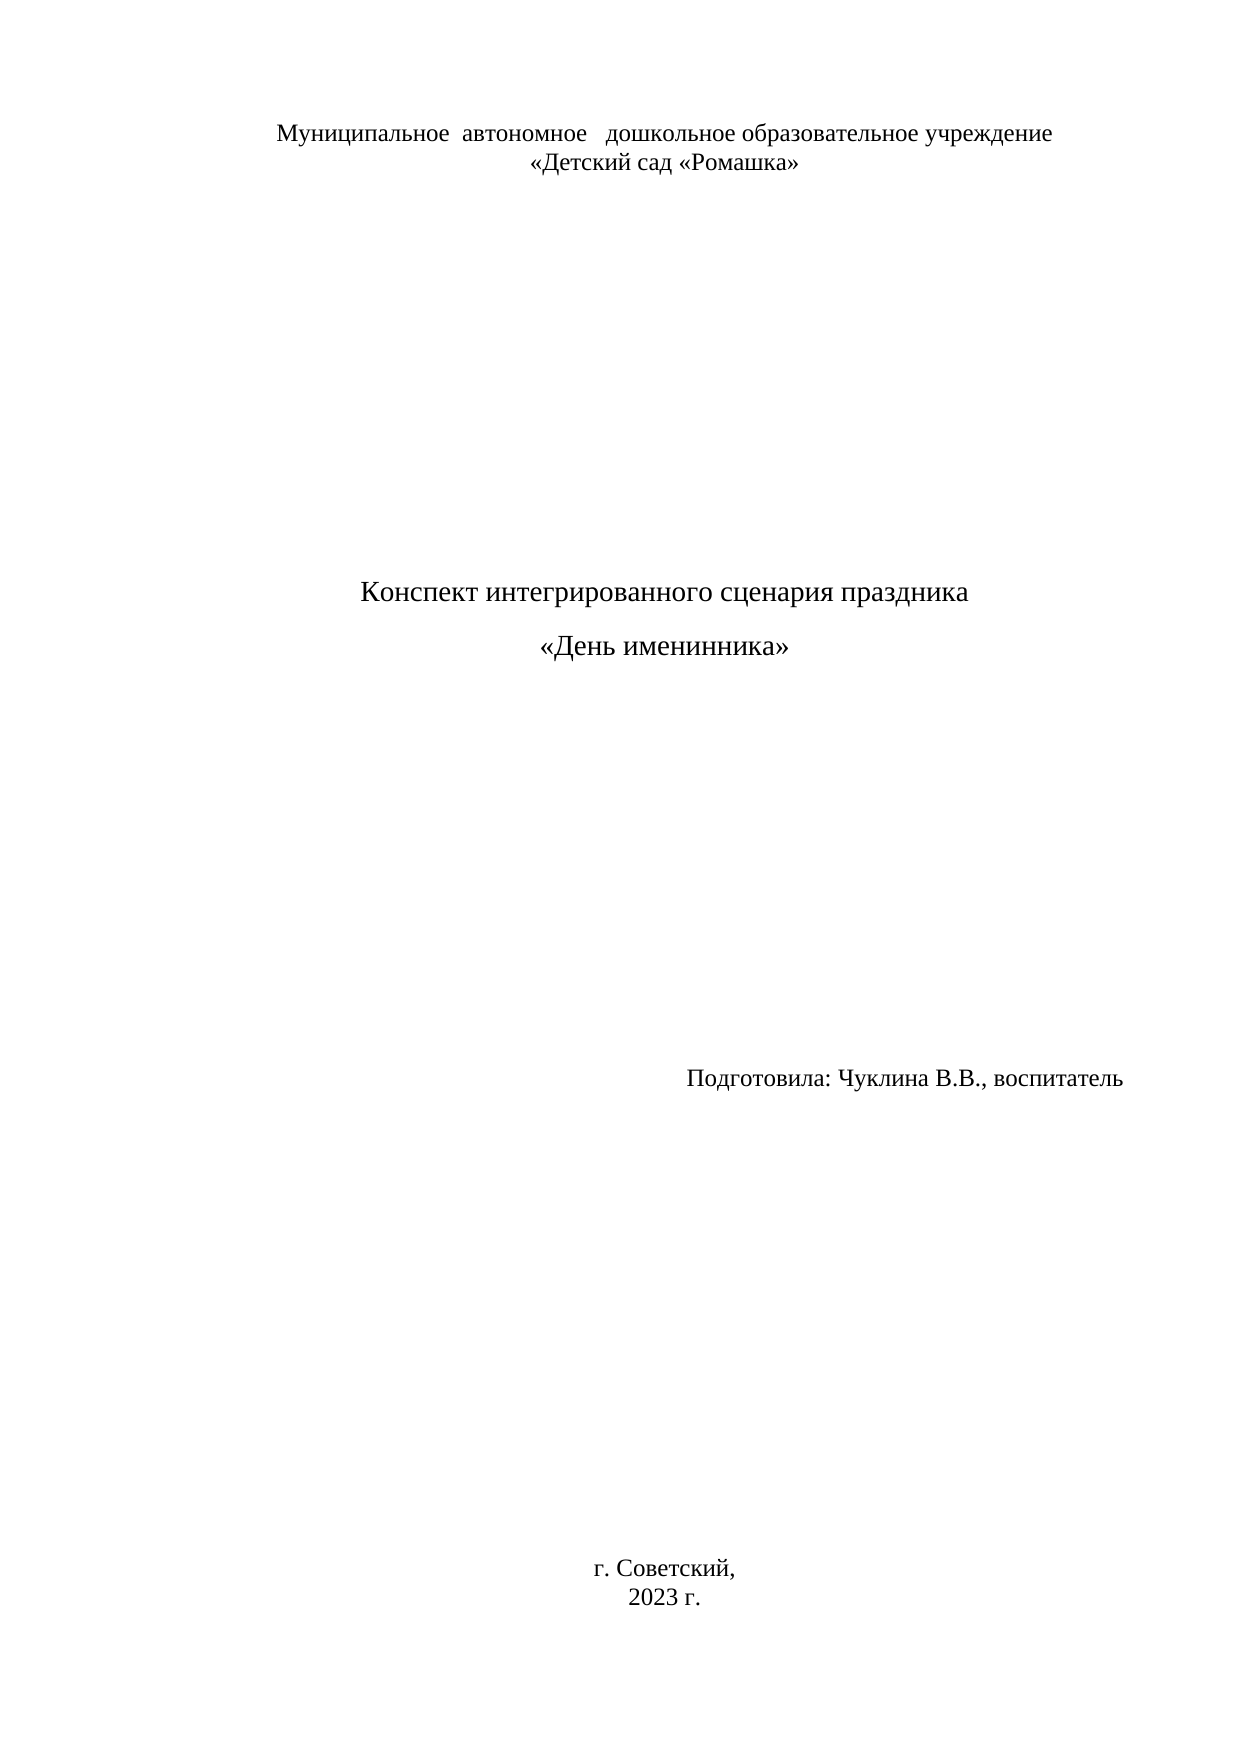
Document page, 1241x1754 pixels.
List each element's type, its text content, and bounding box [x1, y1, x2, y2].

text Подготовила: Чуклина В.В., воспитатель [177, 1063, 1152, 1092]
text 2023 г. [177, 1582, 1152, 1610]
text г. Советский, [177, 1553, 1152, 1582]
text Муниципальное автономное дошкольное образовательное учреждение [177, 118, 1152, 147]
text «Детский сад «Ромашка» [177, 147, 1152, 176]
text «День именинника» [177, 628, 1152, 662]
text Конспект интегрированного сценария праздника [177, 574, 1152, 608]
